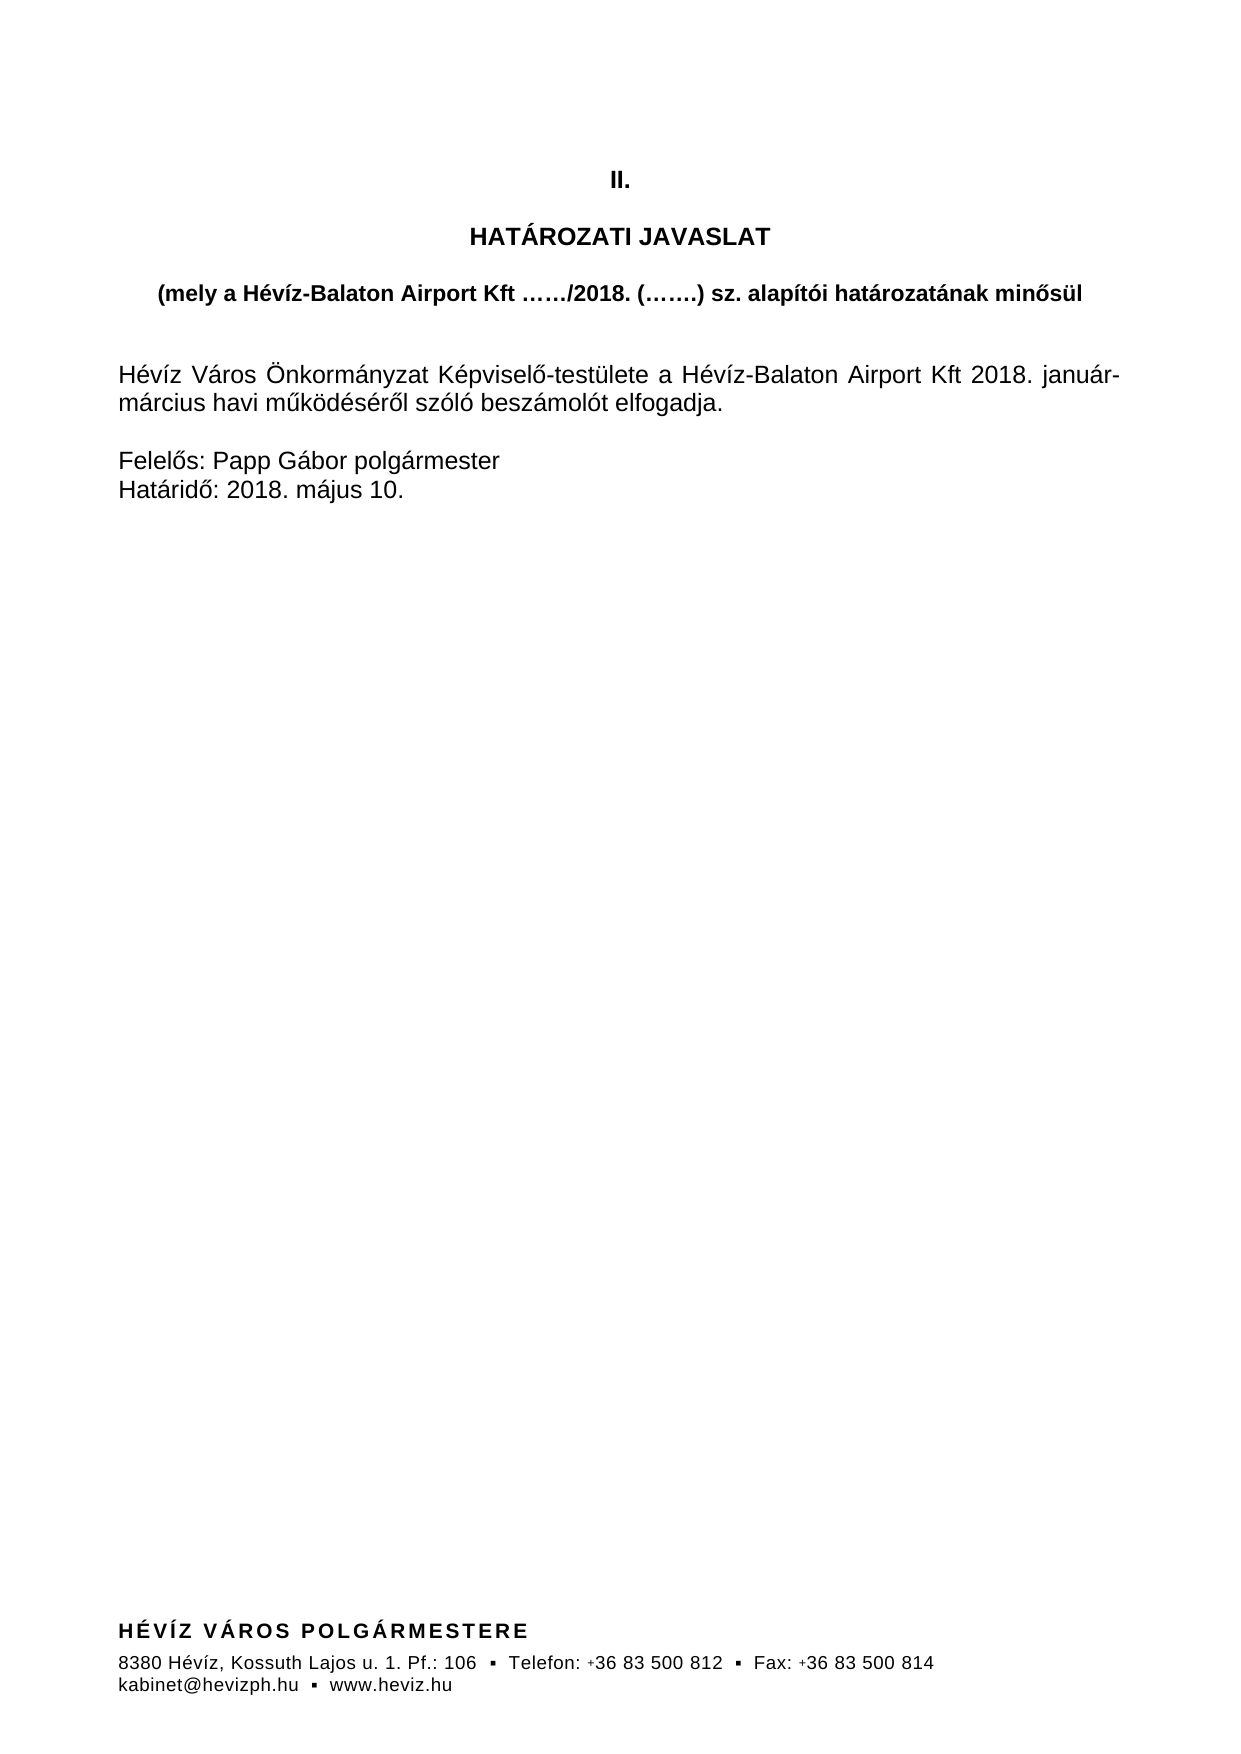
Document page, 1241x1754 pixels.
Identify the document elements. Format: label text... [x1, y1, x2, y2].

text Határidő: 2018. május 10. [118, 474, 1122, 503]
text (mely a Hévíz-Balaton Airport Kft ……/2018. (…….) sz. alapítói határozatának minősül [118, 280, 1122, 306]
text HATÁROZATI JAVASLAT [118, 222, 1122, 251]
text Felelős: polgármester [118, 446, 1122, 474]
text Hévíz Város Önkormányzat Képviselő-testülete a Hévíz-Balaton Airport Kft 2018. január-március havi működéséről szóló beszámolót elfogadja. [118, 359, 1122, 417]
text II. [118, 165, 1122, 193]
